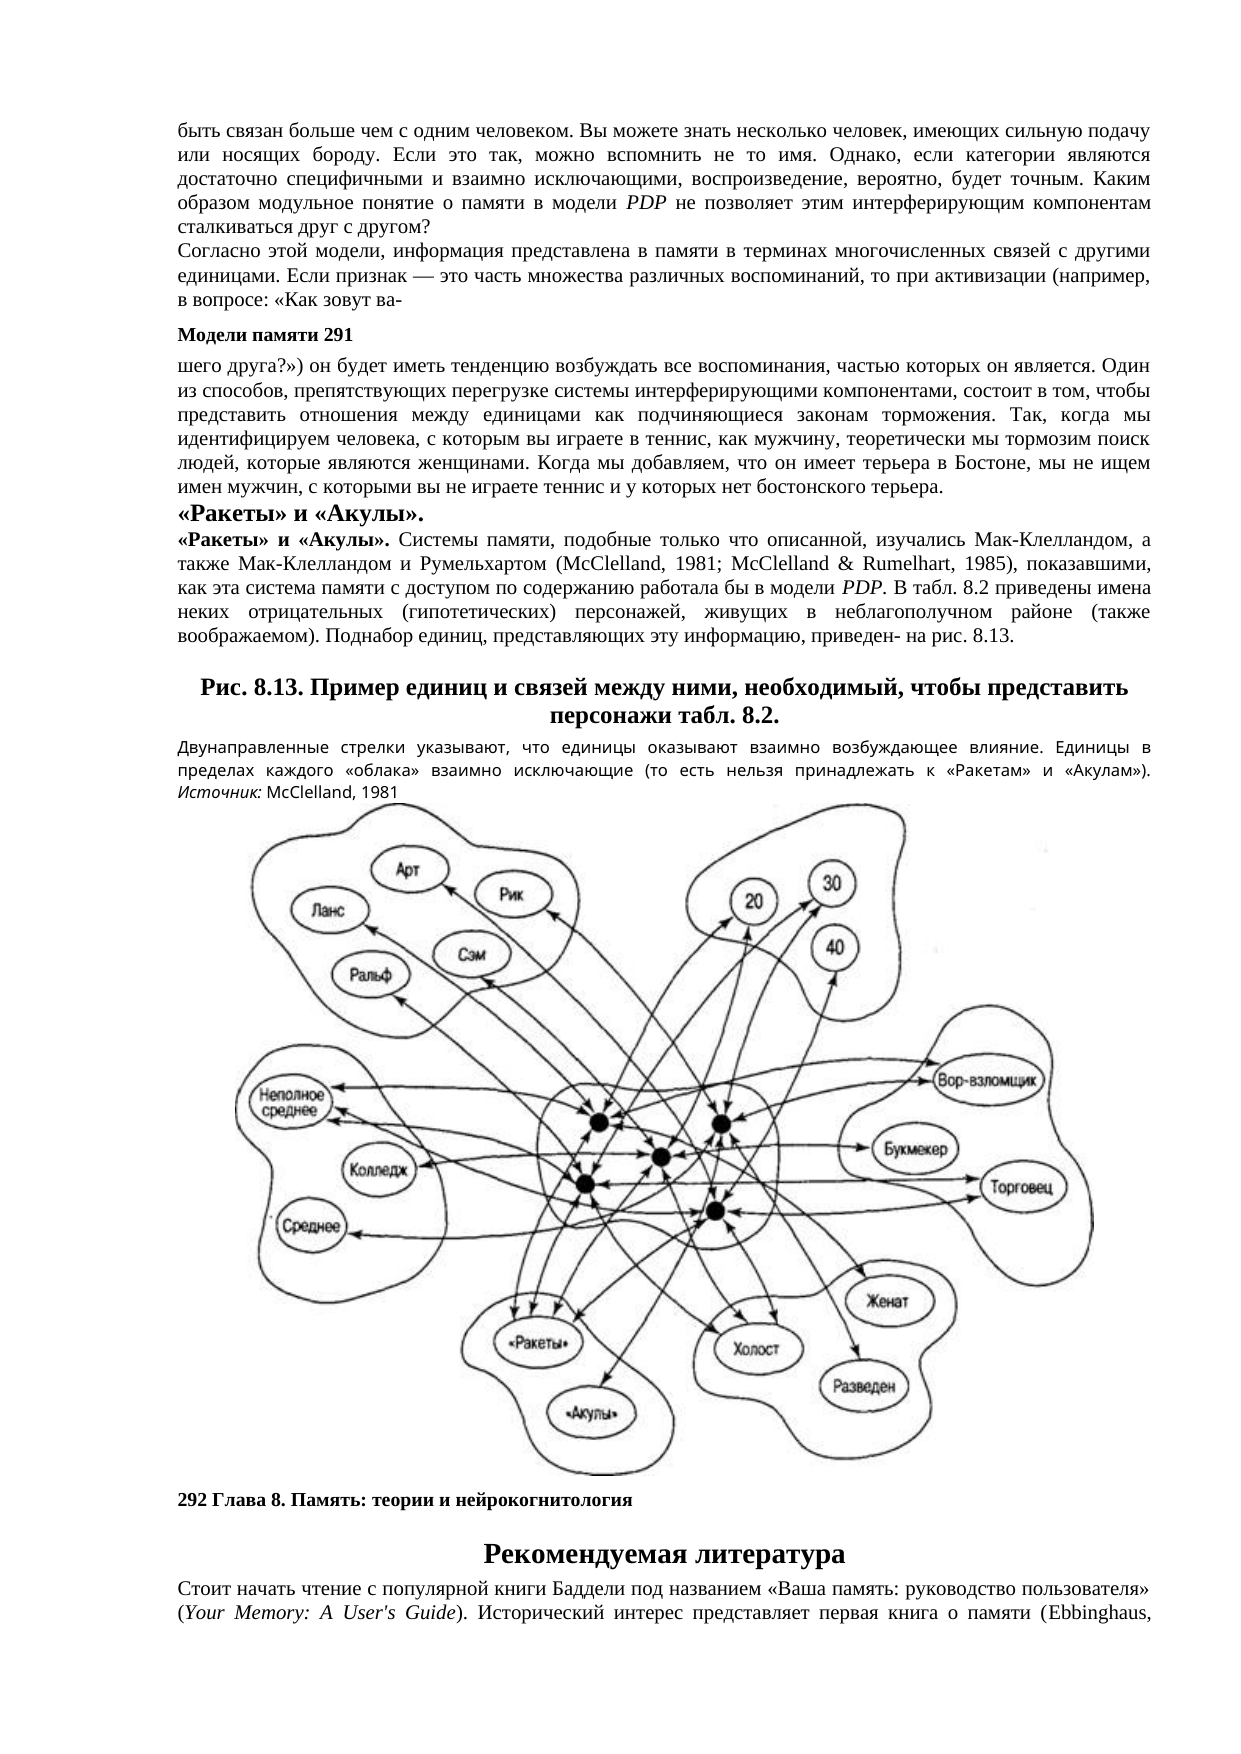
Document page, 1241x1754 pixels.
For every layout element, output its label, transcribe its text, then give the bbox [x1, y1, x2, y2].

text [177, 1576, 1152, 1624]
text Согласно этой модели, информация представлена в памяти в терминах многочисленных связей с другими единицами. Если признак — это часть множества различных воспоминаний, то при активизации (например, в вопросе: «Как зовут ва- [177, 238, 1152, 311]
text 292 Глава 8. Память: теории и нейрокогнитология [177, 1488, 1152, 1511]
text «Ракеты» и «Акулы». Системы памяти, подобные только что описанной, изучались Мак-Клелландом, а также Мак-Клелландом и Румельхартом (McClelland, 1981; McClelland & Rumelhart, 1985), показавшими, как эта система памяти с доступом по содержанию работала бы в модели PDP. В табл. 8.2 приведены имена неких отрицательных (гипотетических) персонажей, живущих в неблагополучном районе (также воображаемом). Поднабор единиц, представляющих эту информацию, приведен- на рис. 8.13. [177, 527, 1152, 647]
text «Ракеты» и «Акулы». [177, 498, 1152, 527]
text шего друга?») он будет иметь тенденцию возбуждать все воспоминания, частью которых он является. Один из способов, препятствующих перегрузке системы интерферирующими компонентами, состоит в том, чтобы представить отношения между единицами как подчиняющиеся законам торможения. Так, когда мы идентифицируем человека, с которым вы играете в теннис, как мужчину, теоретически мы тормозим поиск людей, которые являются женщинами. Когда мы добавляем, что он имеет терьера в Бостоне, мы не ищем имен мужчин, с которыми вы не играете теннис и у которых нет бостонского терьера. [177, 353, 1152, 498]
text Рис. 8.13. Пример единиц и связей между ними, необходимый, чтобы представить персонажи табл. 8.2. [177, 672, 1152, 729]
picture [235, 803, 1094, 1476]
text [177, 118, 1152, 238]
text Двунаправленные стрелки указывают, что единицы оказывают взаимно возбуждающее влияние. Единицы в пределах каждого «облака» взаимно исключающие (то есть нельзя принадлежать к «Ракетам» и «Акулам»). Источник: McClelland, 1981 [177, 736, 1152, 804]
text Рекомендуемая литература [177, 1536, 1152, 1569]
text Модели памяти 291 [177, 323, 1152, 346]
